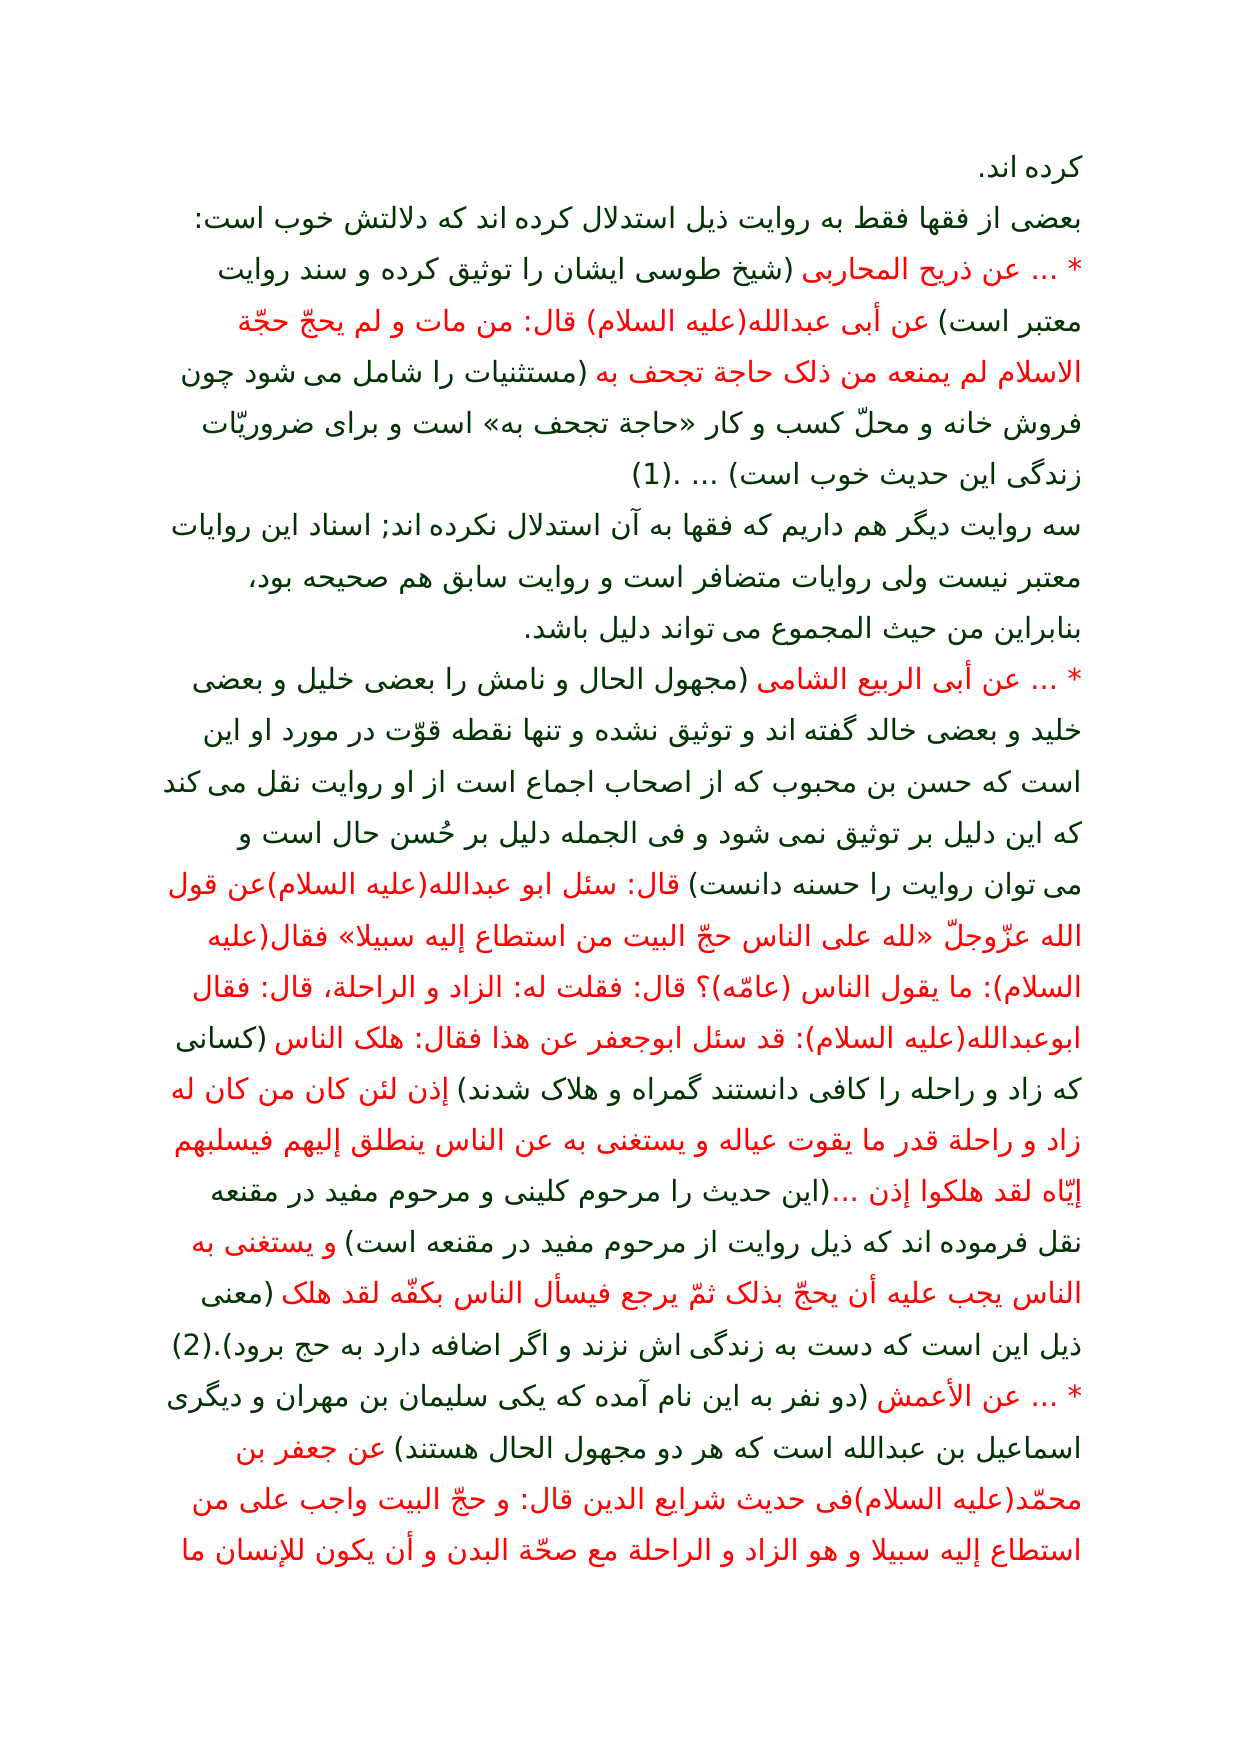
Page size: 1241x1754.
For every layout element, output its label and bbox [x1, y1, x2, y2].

text [158, 150, 1082, 1567]
